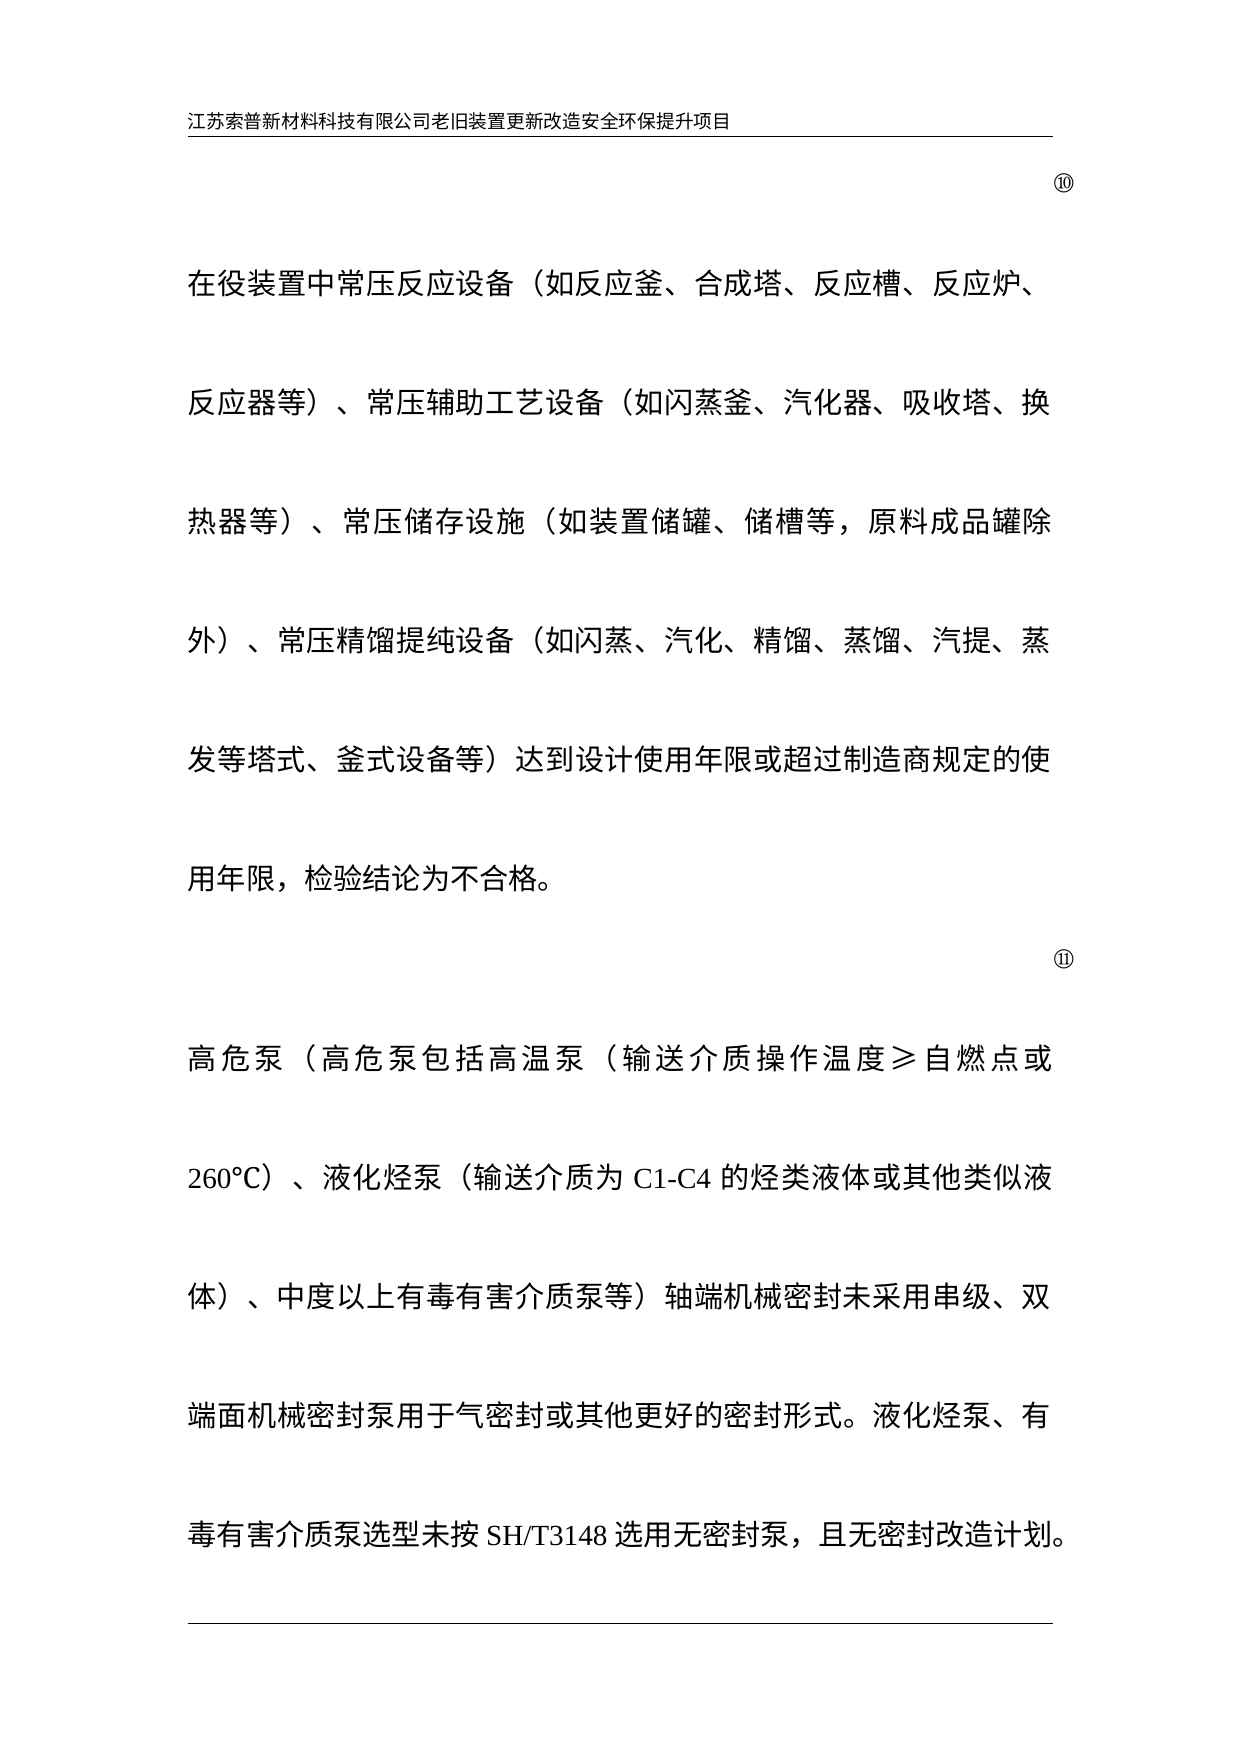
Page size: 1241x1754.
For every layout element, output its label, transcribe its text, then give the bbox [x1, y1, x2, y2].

text ⑩在役装置中常压反应设备（如反应釜、合成塔、反应槽、反应炉、反应器等）、常压辅助工艺设备（如闪蒸釜、汽化器、吸收塔、换热器等）、常压储存设施（如装置储罐、储槽等，原料成品罐除外）、常压精馏提纯设备（如闪蒸、汽化、精馏、蒸馏、汽提、蒸发等塔式、釜式设备等）达到设计使用年限或超过制造商规定的使用年限，检验结论为不合格。 [187, 163, 1053, 917]
text ⑪高危泵（高危泵包括高温泵（输送介质操作温度≥自燃点或 260℃）、液化烃泵（输送介质为 C1-C4 的烃类液体或其他类似液体）、中度以上有毒有害介质泵等）轴端机械密封未采用串级、双端面机械密封泵用于气密封或其他更好的密封形式。液化烃泵、有毒有害介质泵选型未按 SH/T3148 选用无密封泵，且无密封改造计划。 [187, 938, 1053, 1573]
